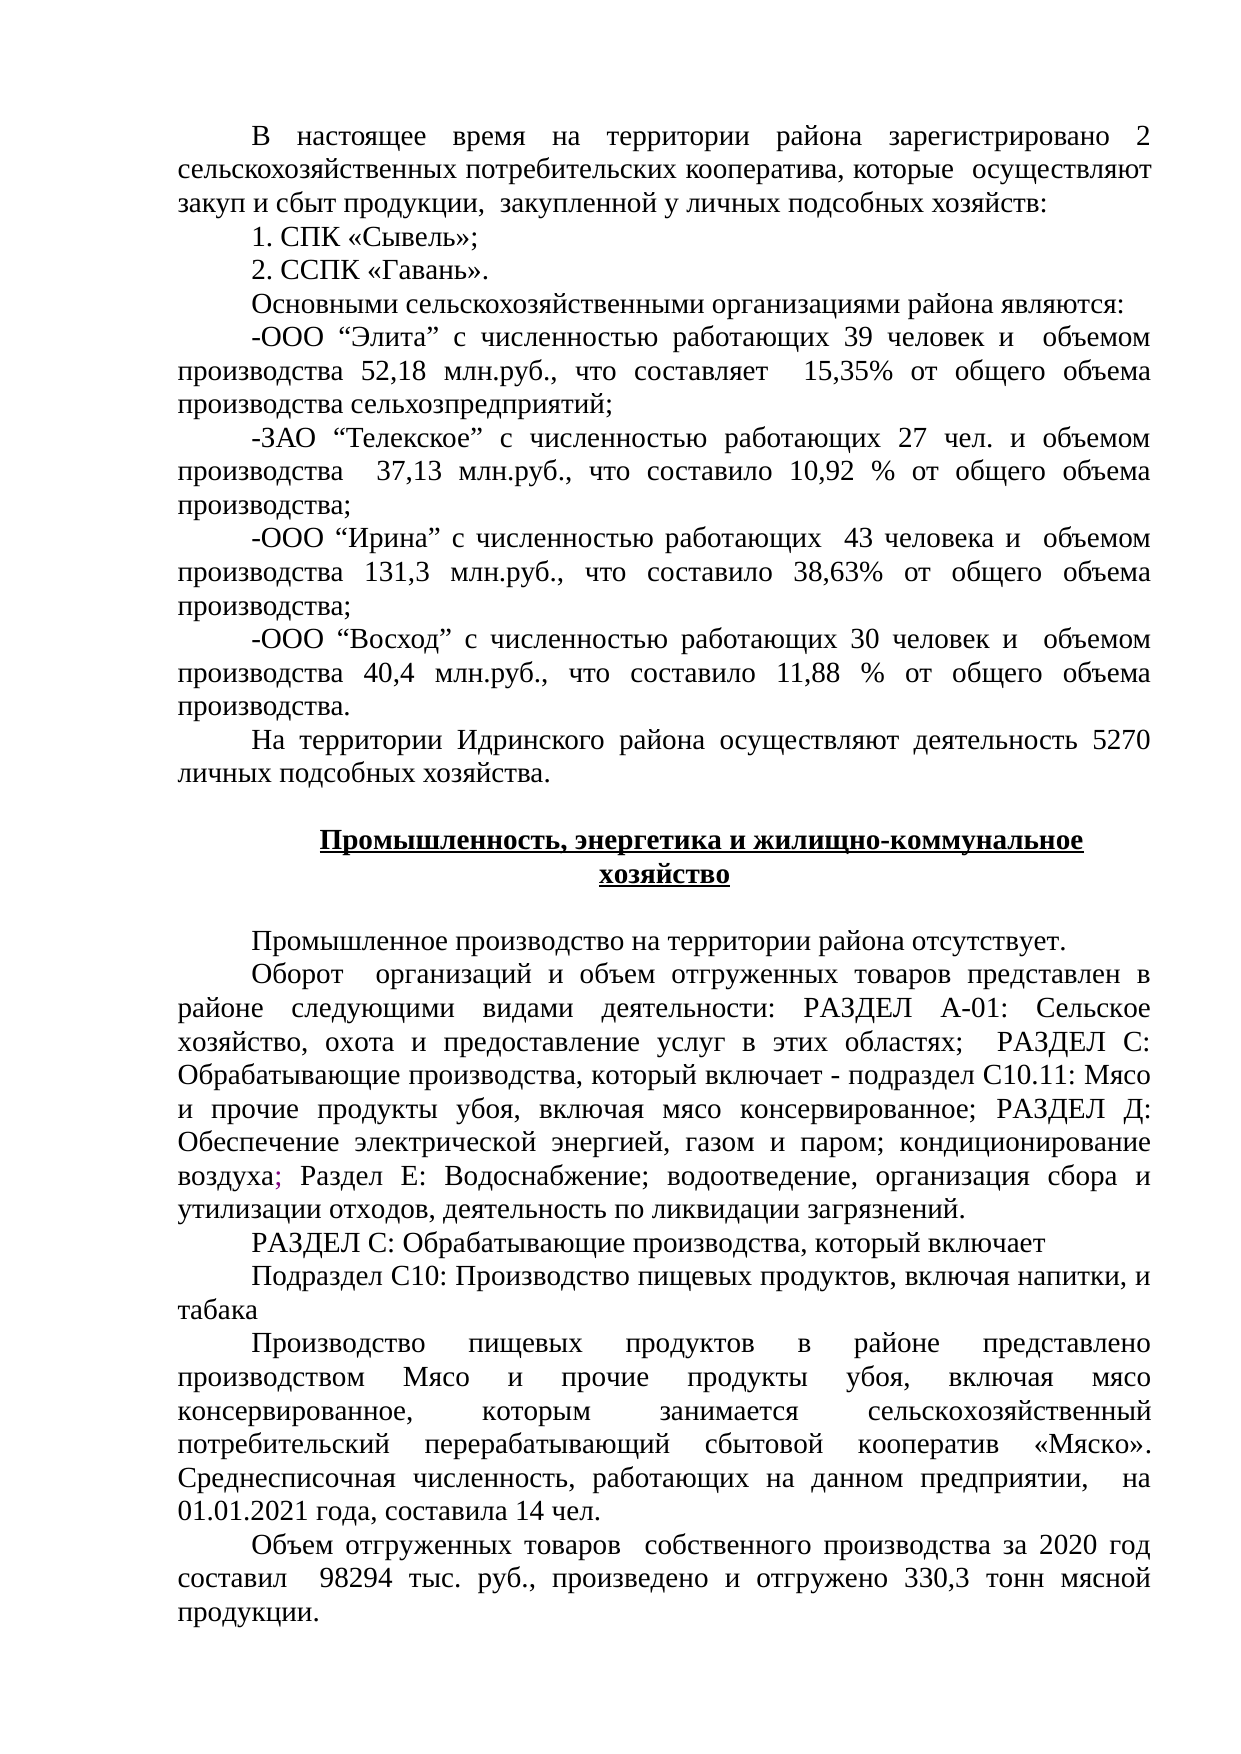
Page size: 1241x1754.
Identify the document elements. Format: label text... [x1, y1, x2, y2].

text На территории Идринского района осуществляют деятельность 5270 личных подсобных хозяйства. [177, 722, 1152, 789]
text Подраздел С10: Производство пищевых продуктов, включая напитки, и табака [177, 1258, 1152, 1326]
text Объем отгруженных товаров собственного производства за 2020 год составил 98294 тыс. руб., произведено и отгружено 330,3 тонн мясной продукции. [177, 1527, 1152, 1627]
text -ЗАО “Телекское” с численностью работающих 27 чел. и объемом производства 37,13 млн.руб., что составило 10,92 % от общего объема производства; [177, 420, 1152, 521]
text В настоящее время на территории района зарегистрировано 2 сельскохозяйственных потребительских кооператива, которые осуществляют закуп и сбыт продукции, закупленной у личных подсобных хозяйств: [177, 118, 1152, 219]
text РАЗДЕЛ С: Обрабатывающие производства, который включает [177, 1225, 1152, 1258]
text Оборот организаций и объем отгруженных товаров представлен в районе следующими видами деятельности: РАЗДЕЛ А-01: Сельское хозяйство, охота и предоставление услуг в этих областях; РАЗДЕЛ С: Обрабатывающие производства, который включает - подраздел С10.11: Мясо и прочие продукты убоя, включая мясо консервированное; РАЗДЕЛ Д: Обеспечение электрической энергией, газом и паром; кондиционирование воздуха; Раздел E: Водоснабжение; водоотведение, организация сбора и утилизации отходов, деятельность по ликвидации загрязнений. [177, 957, 1152, 1225]
text Промышленность, энергетика и жилищно-коммунальное хозяйство [177, 822, 1152, 889]
text -ООО “Элита” с численностью работающих 39 человек и объемом производства 52,18 млн.руб., что составляет 15,35% от общего объема производства сельхозпредприятий; [177, 319, 1152, 420]
text Основными сельскохозяйственными организациями района являются: [177, 286, 1152, 319]
text Промышленное производство на территории района отсутствует. [177, 923, 1152, 957]
text -ООО “Восход” с численностью работающих 30 человек и объемом производства 40,4 млн.руб., что составило 11,88 % от общего объема производства. [177, 621, 1152, 722]
text 2. ССПК «Гавань». [177, 252, 1152, 286]
text 1. СПК «Сывель»; [177, 219, 1152, 252]
text -ООО “Ирина” с численностью работающих 43 человека и объемом производства 131,3 млн.руб., что составило 38,63% от общего объема производства; [177, 521, 1152, 621]
text Производство пищевых продуктов в районе представлено производством Мясо и прочие продукты убоя, включая мясо консервированное, которым занимается сельскохозяйственный потребительский перерабатывающий сбытовой кооператив «Мяско». Среднесписочная численность, работающих на данном предприятии, на 01.01.2021 года, составила 14 чел. [177, 1326, 1152, 1527]
